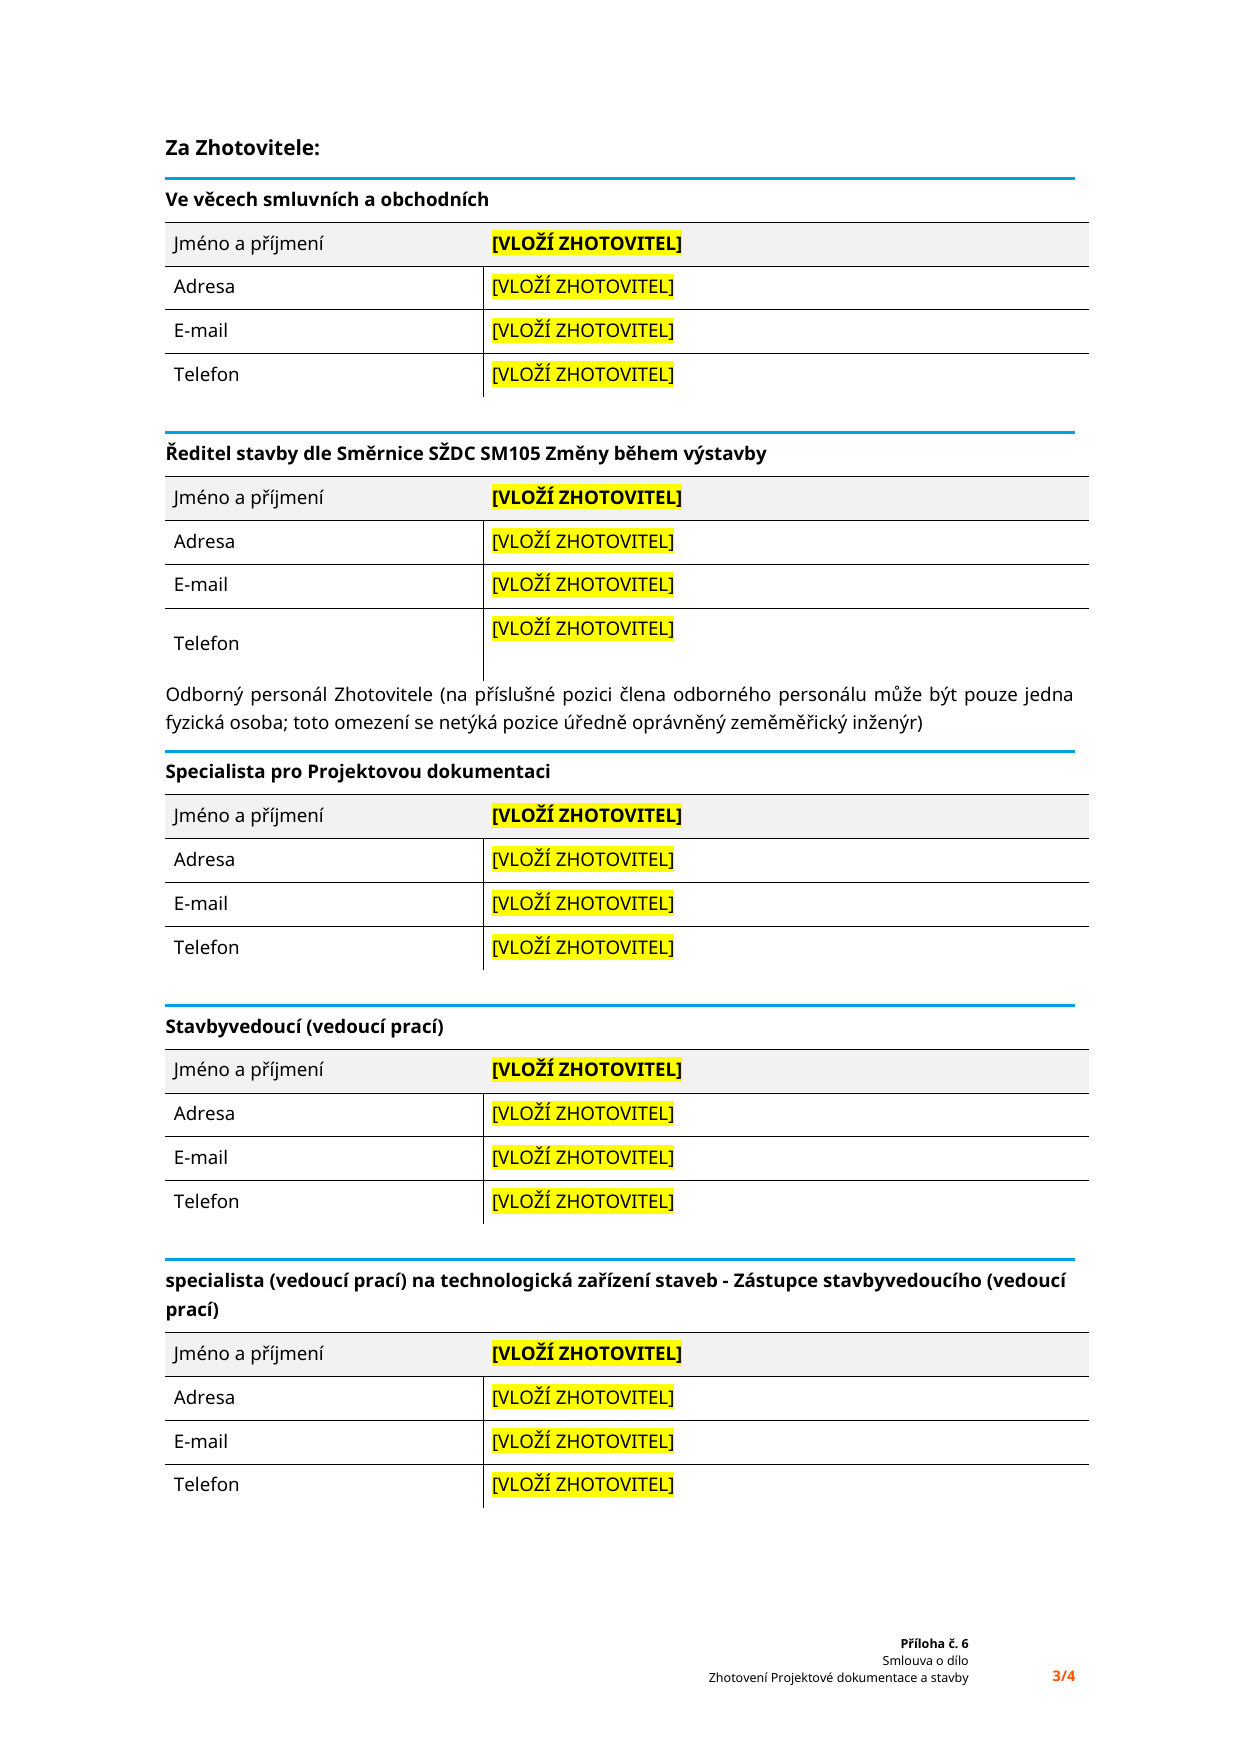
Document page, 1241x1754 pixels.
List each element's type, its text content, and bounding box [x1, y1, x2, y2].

text specialista (vedoucí prací) na technologická zařízení staveb - Zástupce stavbyvedoucího (vedoucí prací) [165, 1261, 1075, 1322]
table_cell [VLOŽÍ ZHOTOVITEL] [484, 354, 1089, 397]
table_cell E-mail [165, 310, 483, 353]
table_cell Adresa [165, 521, 483, 563]
table_cell [VLOŽÍ ZHOTOVITEL] [484, 1137, 1089, 1180]
table_cell Adresa [165, 839, 483, 882]
table_header [VLOŽÍ ZHOTOVITEL] [484, 223, 1089, 266]
table_cell Adresa [165, 267, 483, 309]
table_cell [VLOŽÍ ZHOTOVITEL] [484, 1465, 1089, 1507]
table_cell E-mail [165, 1421, 483, 1463]
table_cell Adresa [165, 1377, 483, 1420]
table_header Jméno a příjmení [165, 795, 484, 838]
text Stavbyvedoucí (vedoucí prací) [165, 1007, 1075, 1038]
table_cell [VLOŽÍ ZHOTOVITEL] [484, 1377, 1089, 1420]
text Odborný personál Zhotovitele (na příslušné pozici člena odborného personálu může být pouze jedna fyzická osoba; toto omezení se netýká pozice úředně oprávněný zeměměřický inženýr) [165, 681, 1075, 734]
table_cell [VLOŽÍ ZHOTOVITEL] [484, 565, 1089, 607]
table_cell E-mail [165, 883, 483, 926]
text Za Zhotovitele: [165, 133, 1075, 161]
table_header [VLOŽÍ ZHOTOVITEL] [484, 1050, 1089, 1092]
text Specialista pro Projektovou dokumentaci [165, 753, 1075, 784]
table_cell [VLOŽÍ ZHOTOVITEL] [484, 1181, 1089, 1224]
table_header [VLOŽÍ ZHOTOVITEL] [484, 477, 1089, 520]
table_cell E-mail [165, 1137, 483, 1180]
text Ředitel stavby dle Směrnice SŽDC SM105 Změny během výstavby [165, 434, 1075, 466]
table_cell Telefon [165, 354, 483, 397]
table_cell Adresa [165, 1094, 483, 1136]
table_cell [VLOŽÍ ZHOTOVITEL] [484, 1421, 1089, 1463]
table_header Jméno a příjmení [165, 477, 484, 520]
text Ve věcech smluvních a obchodních [165, 180, 1075, 212]
table_cell [VLOŽÍ ZHOTOVITEL] [484, 609, 1089, 681]
table_cell [VLOŽÍ ZHOTOVITEL] [484, 267, 1089, 309]
table_cell [VLOŽÍ ZHOTOVITEL] [484, 310, 1089, 353]
table_cell [VLOŽÍ ZHOTOVITEL] [484, 883, 1089, 926]
table_cell [VLOŽÍ ZHOTOVITEL] [484, 927, 1089, 970]
table_cell Telefon [165, 609, 483, 681]
table_header [VLOŽÍ ZHOTOVITEL] [484, 1333, 1089, 1376]
table_header [VLOŽÍ ZHOTOVITEL] [484, 795, 1089, 838]
table_header Jméno a příjmení [165, 1050, 484, 1092]
table_cell [VLOŽÍ ZHOTOVITEL] [484, 521, 1089, 563]
table_cell E-mail [165, 565, 483, 607]
table_header Jméno a příjmení [165, 1333, 484, 1376]
table_cell Telefon [165, 927, 483, 970]
table_cell [VLOŽÍ ZHOTOVITEL] [484, 839, 1089, 882]
table_cell [VLOŽÍ ZHOTOVITEL] [484, 1094, 1089, 1136]
table_cell Telefon [165, 1465, 483, 1507]
table_header Jméno a příjmení [165, 223, 484, 266]
table_cell Telefon [165, 1181, 483, 1224]
